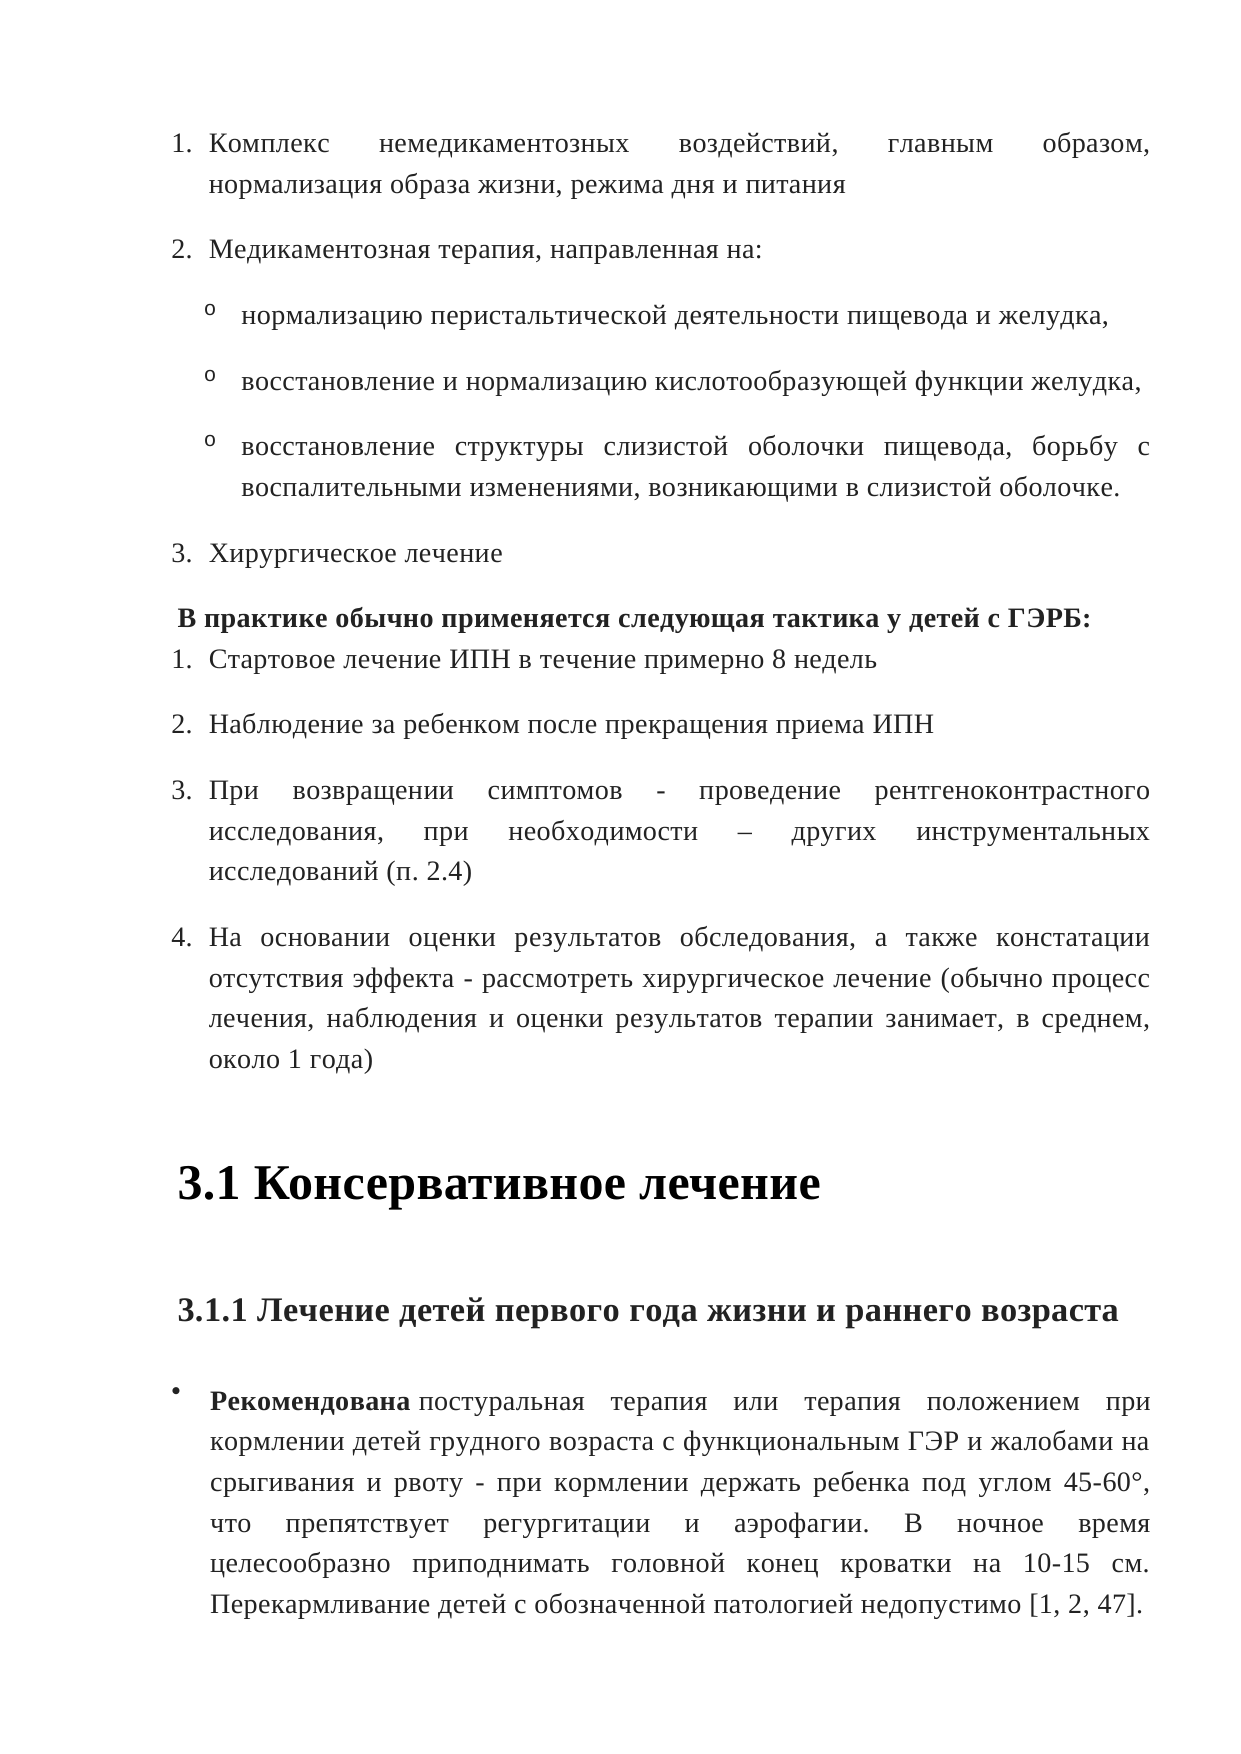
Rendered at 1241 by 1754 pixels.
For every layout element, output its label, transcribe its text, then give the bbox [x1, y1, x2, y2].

list Комплекс немедикаментозных воздействий, главным образом, нормализация образа жизни, режима дня и питания [171, 118, 1152, 199]
list Наблюдение за ребенком после прекращения приема ИПН [171, 699, 1152, 740]
list Рекомендована постуральная терапия или терапия положением при кормлении детей грудного возраста с функциональным ГЭР и жалобами на срыгивания и рвоту - при кормлении держать ребенка под углом 45-60°, что препятствует регургитации и аэрофагии. В ночное время целесообразно приподнимать головной конец кроватки на 10-15 см. Перекармливание детей с обозначенной патологией недопустимо [1, 2, 47]. [172, 1376, 1152, 1619]
list Хирургическое лечение [171, 527, 1152, 568]
text В практике обычно применяется следующая тактика у детей с ГЭРБ: [177, 593, 1152, 634]
list нормализацию перистальтической деятельности пищевода и желудка, [204, 290, 1152, 331]
text 3.1.1 Лечение детей первого года жизни и раннего возраста [177, 1288, 1152, 1329]
list При возвращении симптомов - проведение рентгеноконтрастного исследования, при необходимости – других инструментальных исследований (п. 2.4) [171, 765, 1152, 887]
list Стартовое лечение ИПН в течение примерно 8 недель [171, 634, 1152, 674]
list восстановление структуры слизистой оболочки пищевода, борьбу с воспалительными изменениями, возникающими в слизистой оболочке. [204, 421, 1152, 502]
list На основании оценки результатов обследования, а также констатации отсутствия эффекта - рассмотреть хирургическое лечение (обычно процесс лечения, наблюдения и оценки результатов терапии занимает, в среднем, около 1 года) [171, 912, 1152, 1074]
text 3.1 Консервативное лечение [177, 1152, 1152, 1210]
list восстановление и нормализацию кислотообразующей функции желудка, [204, 356, 1152, 396]
list Медикаментозная терапия, направленная на: [171, 224, 1152, 265]
